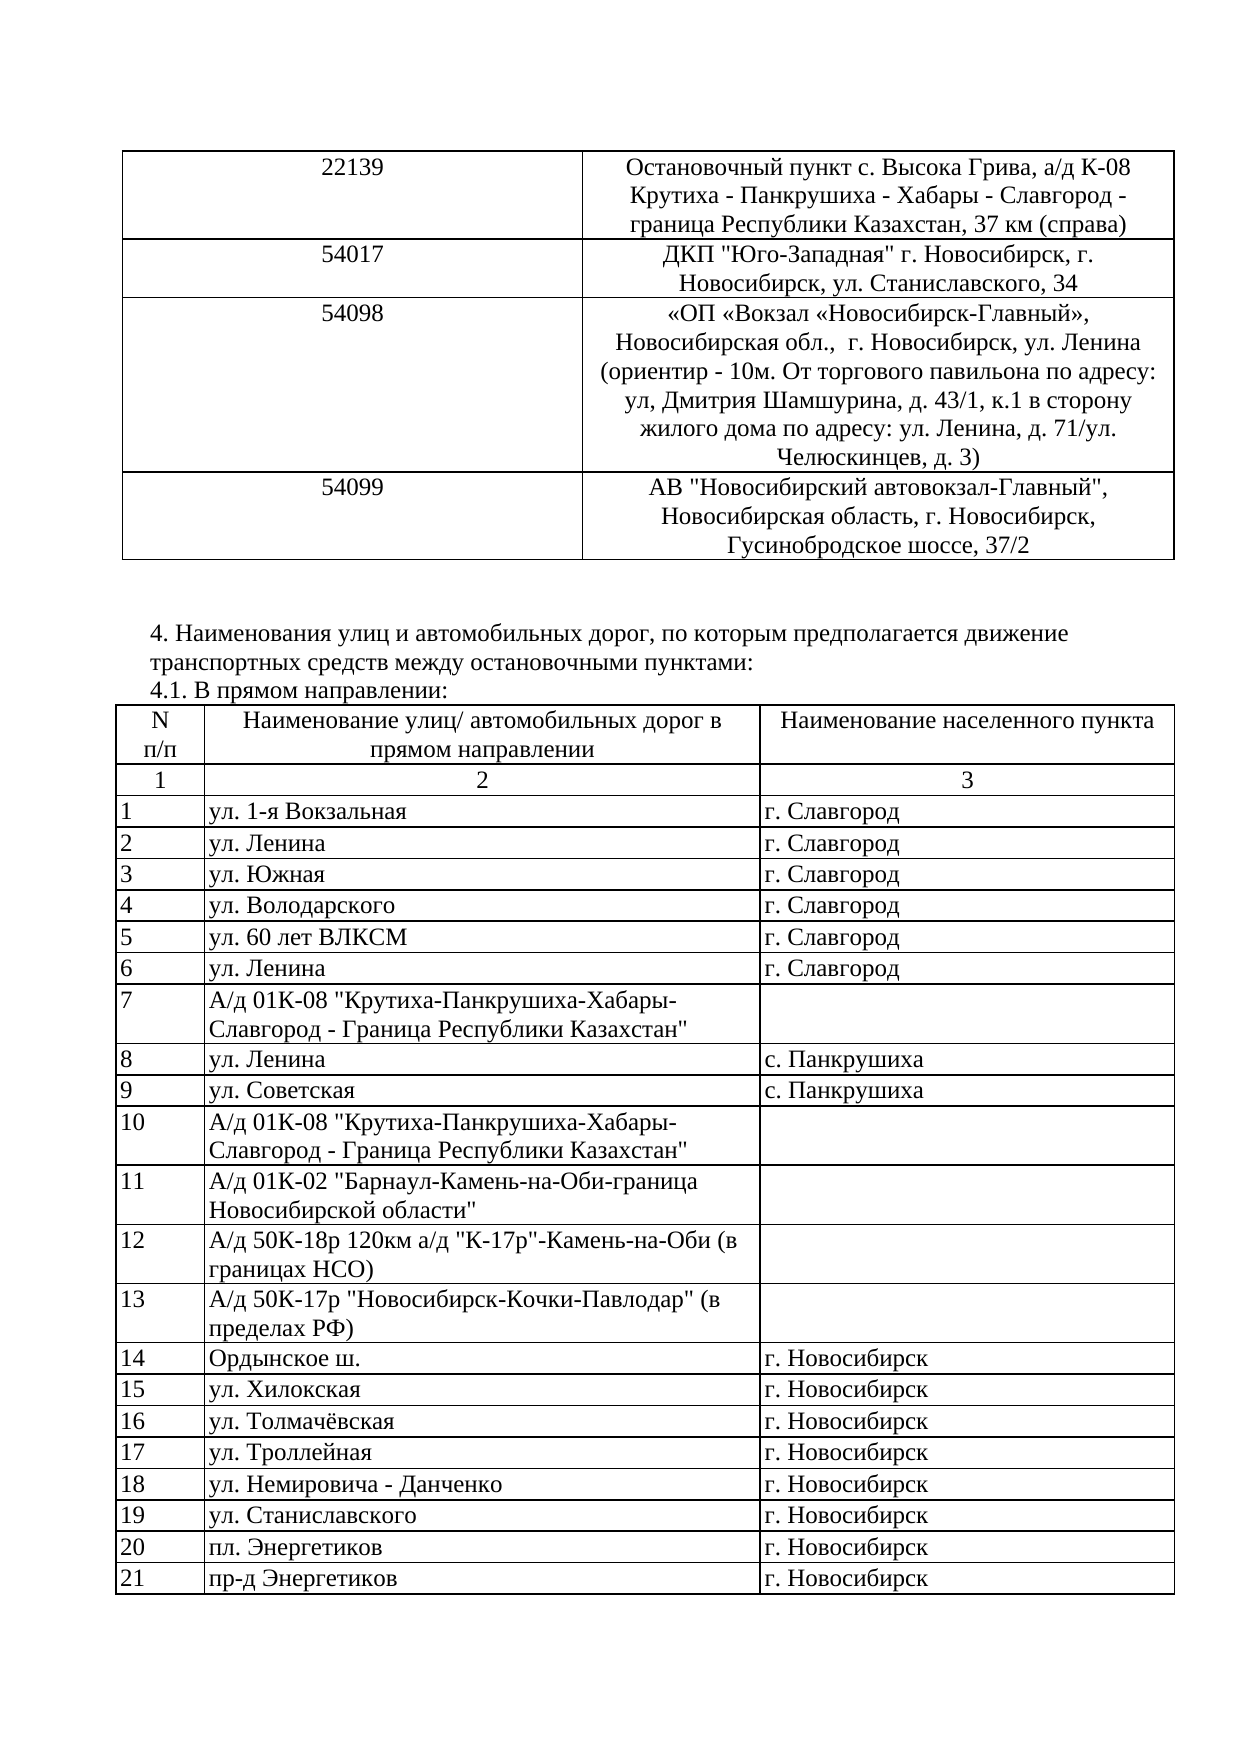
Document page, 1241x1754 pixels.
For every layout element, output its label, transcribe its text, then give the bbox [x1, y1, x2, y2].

table_cell ул. Южная [205, 859, 759, 889]
table_cell 13 [117, 1284, 204, 1342]
table_cell 6 [117, 953, 204, 983]
table_cell ул. Ленина [205, 828, 759, 857]
table_cell г. Славгород [761, 922, 1174, 952]
table_cell 2 [205, 765, 759, 794]
table_cell ул. Ленина [205, 953, 759, 983]
table_cell 10 [117, 1107, 204, 1164]
table_cell А/д 01К-08 "Крутиха-Панкрушиха-Хабары-Славгород - Граница Республики Казахстан" [205, 985, 759, 1042]
table_cell г. Новосибирск [761, 1532, 1174, 1562]
table_cell 16 [117, 1406, 204, 1436]
table_cell 15 [117, 1375, 204, 1404]
table_cell с. Панкрушиха [761, 1076, 1174, 1105]
table_header Наименование населенного пункта [761, 706, 1174, 763]
table_cell «ОП «Вокзал «Новосибирск-Главный», Новосибирская обл., г. Новосибирск, ул. Ленина (ориентир - 10м. От торгового павильона по адресу: ул, Дмитрия Шамшурина, д. 43/1, к.1 в сторону жилого дома по адресу: ул. Ленина, д. 71/ул. Челюскинцев, д. 3) [583, 298, 1173, 471]
table_cell г. Славгород [761, 828, 1174, 857]
table_cell ул. Хилокская [205, 1375, 759, 1404]
table_cell 54098 [123, 298, 582, 471]
table_cell ул. Станиславского [205, 1501, 759, 1530]
table_cell А/д 50К-18р 120км а/д "К-17р"-Камень-на-Оби (в границах НСО) [205, 1225, 759, 1282]
table_cell 17 [117, 1438, 204, 1467]
table_cell 14 [117, 1343, 204, 1373]
table_cell [761, 985, 1174, 1042]
table_cell А/д 01К-08 "Крутиха-Панкрушиха-Хабары-Славгород - Граница Республики Казахстан" [205, 1107, 759, 1164]
table_cell пл. Энергетиков [205, 1532, 759, 1562]
table_cell ДКП "Юго-Западная" г. Новосибирск, г. Новосибирск, ул. Станиславского, 34 [583, 240, 1173, 297]
table_cell 3 [117, 859, 204, 889]
table_cell пр-д Энергетиков [205, 1563, 759, 1593]
table_cell ул. Троллейная [205, 1438, 759, 1467]
table_cell г. Новосибирск [761, 1375, 1174, 1404]
table_cell 21 [117, 1563, 204, 1593]
table_cell ул. 1-я Вокзальная [205, 796, 759, 826]
table_cell 1 [117, 796, 204, 826]
table_cell 9 [117, 1076, 204, 1105]
table_cell г. Новосибирск [761, 1469, 1174, 1499]
table_cell А/д 01К-02 "Барнаул-Камень-на-Оби-граница Новосибирской области" [205, 1166, 759, 1223]
table_cell 7 [117, 985, 204, 1042]
table_cell г. Новосибирск [761, 1438, 1174, 1467]
table_cell г. Новосибирск [761, 1406, 1174, 1436]
table_header N п/п [117, 706, 204, 763]
table_cell 19 [117, 1501, 204, 1530]
table_cell г. Славгород [761, 953, 1174, 983]
table_cell 8 [117, 1044, 204, 1074]
table_cell г. Новосибирск [761, 1501, 1174, 1530]
table_cell г. Славгород [761, 796, 1174, 826]
table_cell 54017 [123, 240, 582, 297]
table_cell [761, 1284, 1174, 1342]
table_cell 18 [117, 1469, 204, 1499]
table_cell г. Новосибирск [761, 1343, 1174, 1373]
table_cell А/д 50К-17р "Новосибирск-Кочки-Павлодар" (в пределах РФ) [205, 1284, 759, 1342]
table_cell ул. 60 лет ВЛКСМ [205, 922, 759, 952]
table_cell с. Панкрушиха [761, 1044, 1174, 1074]
table_cell ул. Володарского [205, 891, 759, 920]
text 4. Наименования улиц и автомобильных дорог, по которым предполагается движение транспортных средств между остановочными пунктами: [150, 618, 1090, 675]
table_cell ул. Немировича - Данченко [205, 1469, 759, 1499]
table_cell 2 [117, 828, 204, 857]
table_cell ул. Ленина [205, 1044, 759, 1074]
table_cell [761, 1225, 1174, 1282]
table_cell Остановочный пункт с. Высока Грива, а/д К-08 Крутиха - Панкрушиха - Хабары - Славгород - граница Республики Казахстан, 37 км (справа) [583, 152, 1173, 238]
table_cell г. Новосибирск [761, 1563, 1174, 1593]
table_header Наименование улиц/ автомобильных дорог в прямом направлении [205, 706, 759, 763]
table_cell 1 [117, 765, 204, 794]
table_cell АВ "Новосибирский автовокзал-Главный", Новосибирская область, г. Новосибирск, Гусинобродское шоссе, 37/2 [583, 473, 1173, 559]
table_cell 3 [761, 765, 1174, 794]
table_cell 5 [117, 922, 204, 952]
table_cell [761, 1166, 1174, 1223]
table_cell 12 [117, 1225, 204, 1282]
table_cell 11 [117, 1166, 204, 1223]
table_cell 22139 [123, 152, 582, 238]
table_cell ул. Советская [205, 1076, 759, 1105]
table_cell г. Славгород [761, 891, 1174, 920]
table_cell ул. Толмачёвская [205, 1406, 759, 1436]
table_cell г. Славгород [761, 859, 1174, 889]
table_cell 54099 [123, 473, 582, 559]
table_cell Ордынское ш. [205, 1343, 759, 1373]
text 4.1. В прямом направлении: [150, 675, 1090, 704]
table_cell [761, 1107, 1174, 1164]
table_cell 20 [117, 1532, 204, 1562]
table_cell 4 [117, 891, 204, 920]
